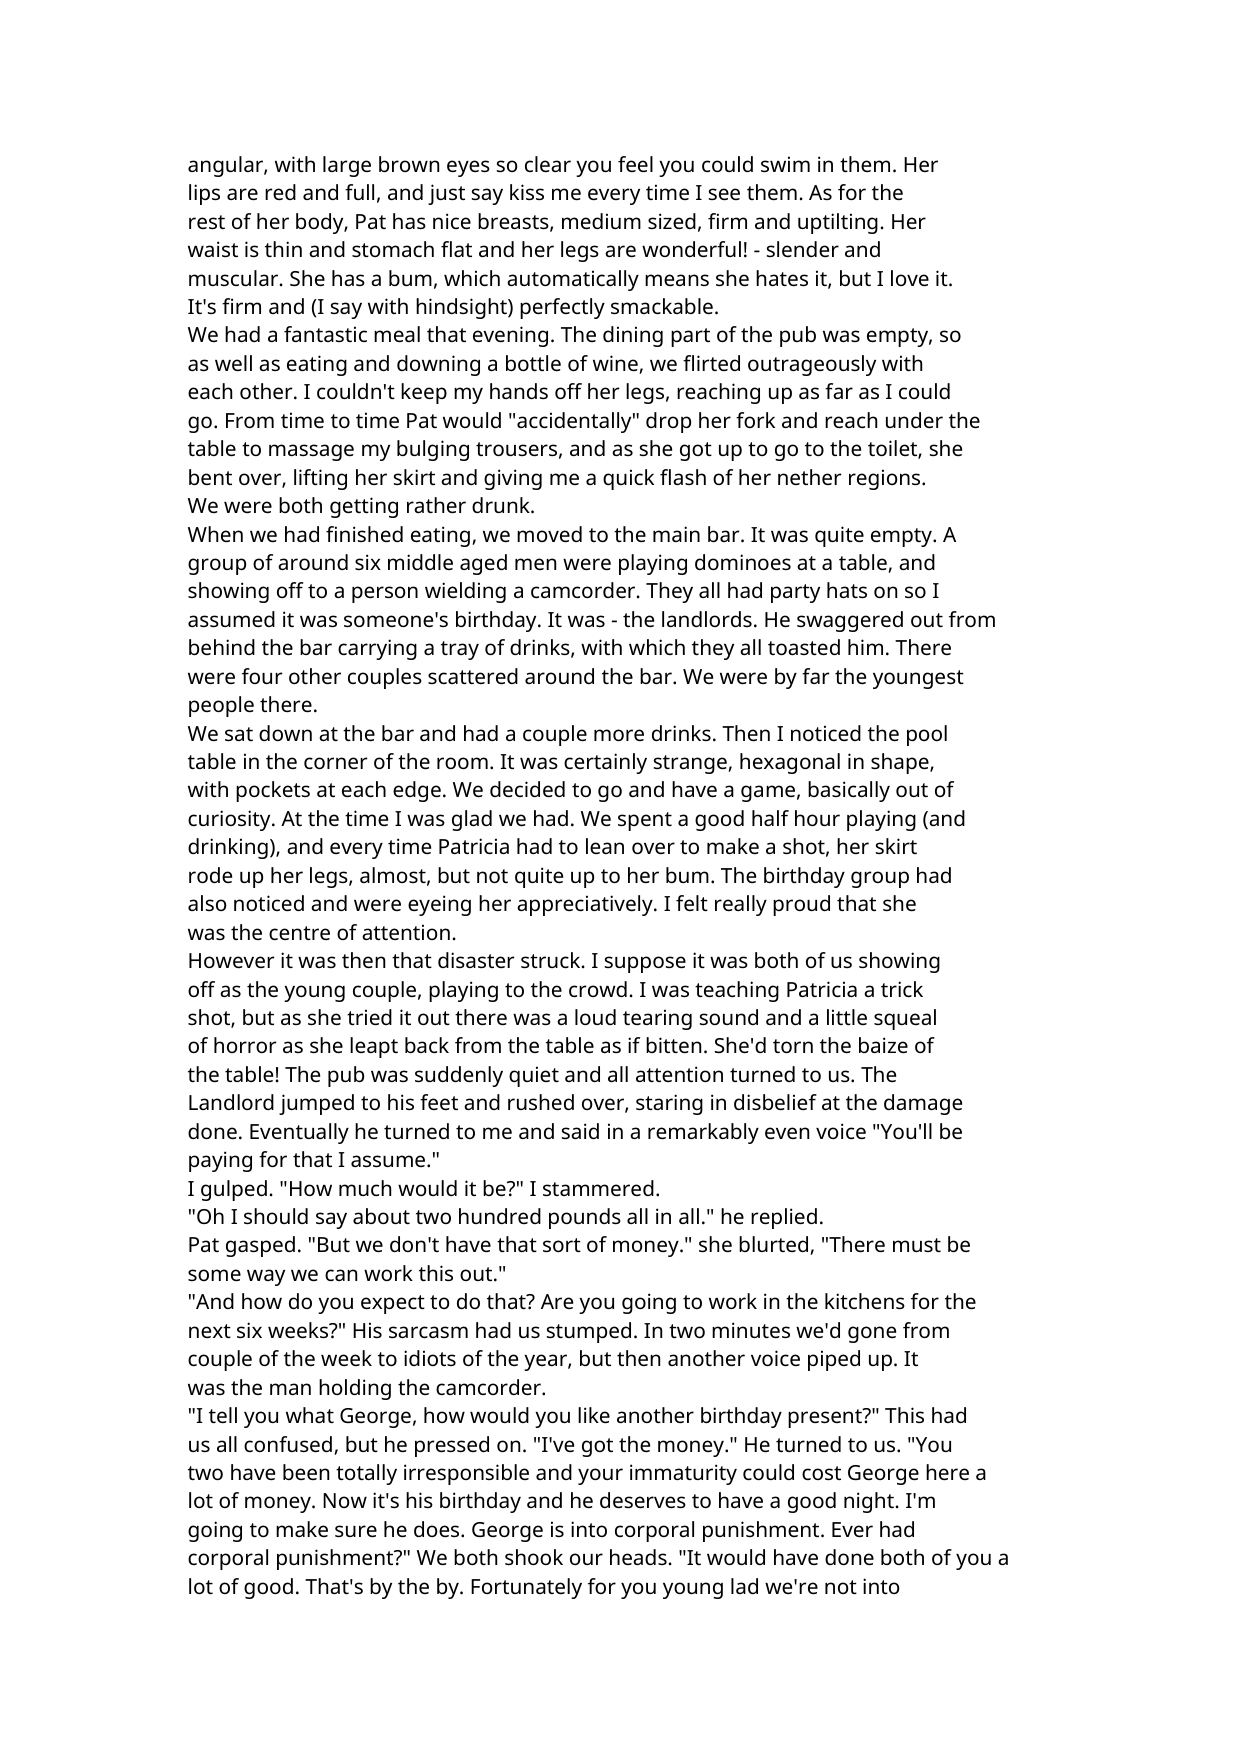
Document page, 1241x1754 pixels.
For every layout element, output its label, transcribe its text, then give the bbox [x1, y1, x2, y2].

text us all confused, but he pressed on. "I've got the money." He turned to us. "You [187, 1430, 1053, 1458]
text bent over, lifting her skirt and giving me a quick flash of her nether regions. [187, 463, 1053, 491]
text behind the bar carrying a tray of drinks, with which they all toasted him. There [187, 633, 1053, 662]
text with pockets at each edge. We decided to go and have a game, basically out of [187, 776, 1053, 804]
text some way we can work this out." [187, 1259, 1053, 1287]
text "And how do you expect to do that? Are you going to work in the kitchens for the [187, 1287, 1053, 1316]
text next six weeks?" His sarcasm had us stumped. In two minutes we'd gone from [187, 1316, 1053, 1344]
text the table! The pub was suddenly quiet and all attention turned to us. The [187, 1060, 1053, 1088]
text We were both getting rather drunk. [187, 491, 1053, 520]
text going to make sure he does. George is into corporal punishment. Ever had [187, 1515, 1053, 1543]
text go. From time to time Pat would "accidentally" drop her fork and reach under the [187, 406, 1053, 434]
text Landlord jumped to his feet and rushed over, staring in disbelief at the damage [187, 1088, 1053, 1117]
text I gulped. "How much would it be?" I stammered. [187, 1174, 1053, 1202]
text assumed it was someone's birthday. It was - the landlords. He swaggered out from [187, 605, 1053, 633]
text When we had finished eating, we moved to the main bar. It was quite empty. A [187, 520, 1053, 548]
text rode up her legs, almost, but not quite up to her bum. The birthday group had [187, 861, 1053, 889]
text lot of money. Now it's his birthday and he deserves to have a good night. I'm [187, 1487, 1053, 1515]
text We sat down at the bar and had a couple more drinks. Then I noticed the pool [187, 719, 1053, 747]
text as well as eating and downing a bottle of wine, we flirted outrageously with [187, 349, 1053, 377]
text table in the corner of the room. It was certainly strange, hexagonal in shape, [187, 747, 1053, 776]
text lips are red and full, and just say kiss me every time I see them. As for the [187, 178, 1053, 207]
text off as the young couple, playing to the crowd. I was teaching Patricia a trick [187, 975, 1053, 1003]
text showing off to a person wielding a camcorder. They all had party hats on so I [187, 577, 1053, 605]
text were four other couples scattered around the bar. We were by far the youngest [187, 662, 1053, 690]
text angular, with large brown eyes so clear you feel you could swim in them. Her [187, 150, 1053, 178]
text However it was then that disaster struck. I suppose it was both of us showing [187, 946, 1053, 975]
text two have been totally irresponsible and your immaturity could cost George here a [187, 1458, 1053, 1487]
text people there. [187, 690, 1053, 719]
text rest of her body, Pat has nice breasts, medium sized, firm and uptilting. Her [187, 207, 1053, 235]
text muscular. She has a bum, which automatically means she hates it, but I love it. [187, 264, 1053, 292]
text group of around six middle aged men were playing dominoes at a table, and [187, 548, 1053, 577]
text waist is thin and stomach flat and her legs are wonderful! - slender and [187, 235, 1053, 264]
text corporal punishment?" We both shook our heads. "It would have done both of you a [187, 1543, 1053, 1572]
text couple of the week to idiots of the year, but then another voice piped up. It [187, 1344, 1053, 1373]
text "I tell you what George, how would you like another birthday present?" This had [187, 1401, 1053, 1430]
text also noticed and were eyeing her appreciatively. I felt really proud that she [187, 889, 1053, 918]
text of horror as she leapt back from the table as if bitten. She'd torn the baize of [187, 1032, 1053, 1060]
text "Oh I should say about two hundred pounds all in all." he replied. [187, 1202, 1053, 1231]
text Pat gasped. "But we don't have that sort of money." she blurted, "There must be [187, 1231, 1053, 1259]
text each other. I couldn't keep my hands off her legs, reaching up as far as I could [187, 377, 1053, 406]
text paying for that I assume." [187, 1145, 1053, 1174]
text lot of good. That's by the by. Fortunately for you young lad we're not into [187, 1572, 1053, 1600]
text shot, but as she tried it out there was a loud tearing sound and a little squeal [187, 1003, 1053, 1032]
text done. Eventually he turned to me and said in a remarkably even voice "You'll be [187, 1117, 1053, 1145]
text table to massage my bulging trousers, and as she got up to go to the toilet, she [187, 434, 1053, 463]
text was the man holding the camcorder. [187, 1373, 1053, 1401]
text drinking), and every time Patricia had to lean over to make a shot, her skirt [187, 832, 1053, 861]
text It's firm and (I say with hindsight) perfectly smackable. [187, 292, 1053, 321]
text We had a fantastic meal that evening. The dining part of the pub was empty, so [187, 321, 1053, 349]
text curiosity. At the time I was glad we had. We spent a good half hour playing (and [187, 804, 1053, 832]
text was the centre of attention. [187, 918, 1053, 946]
